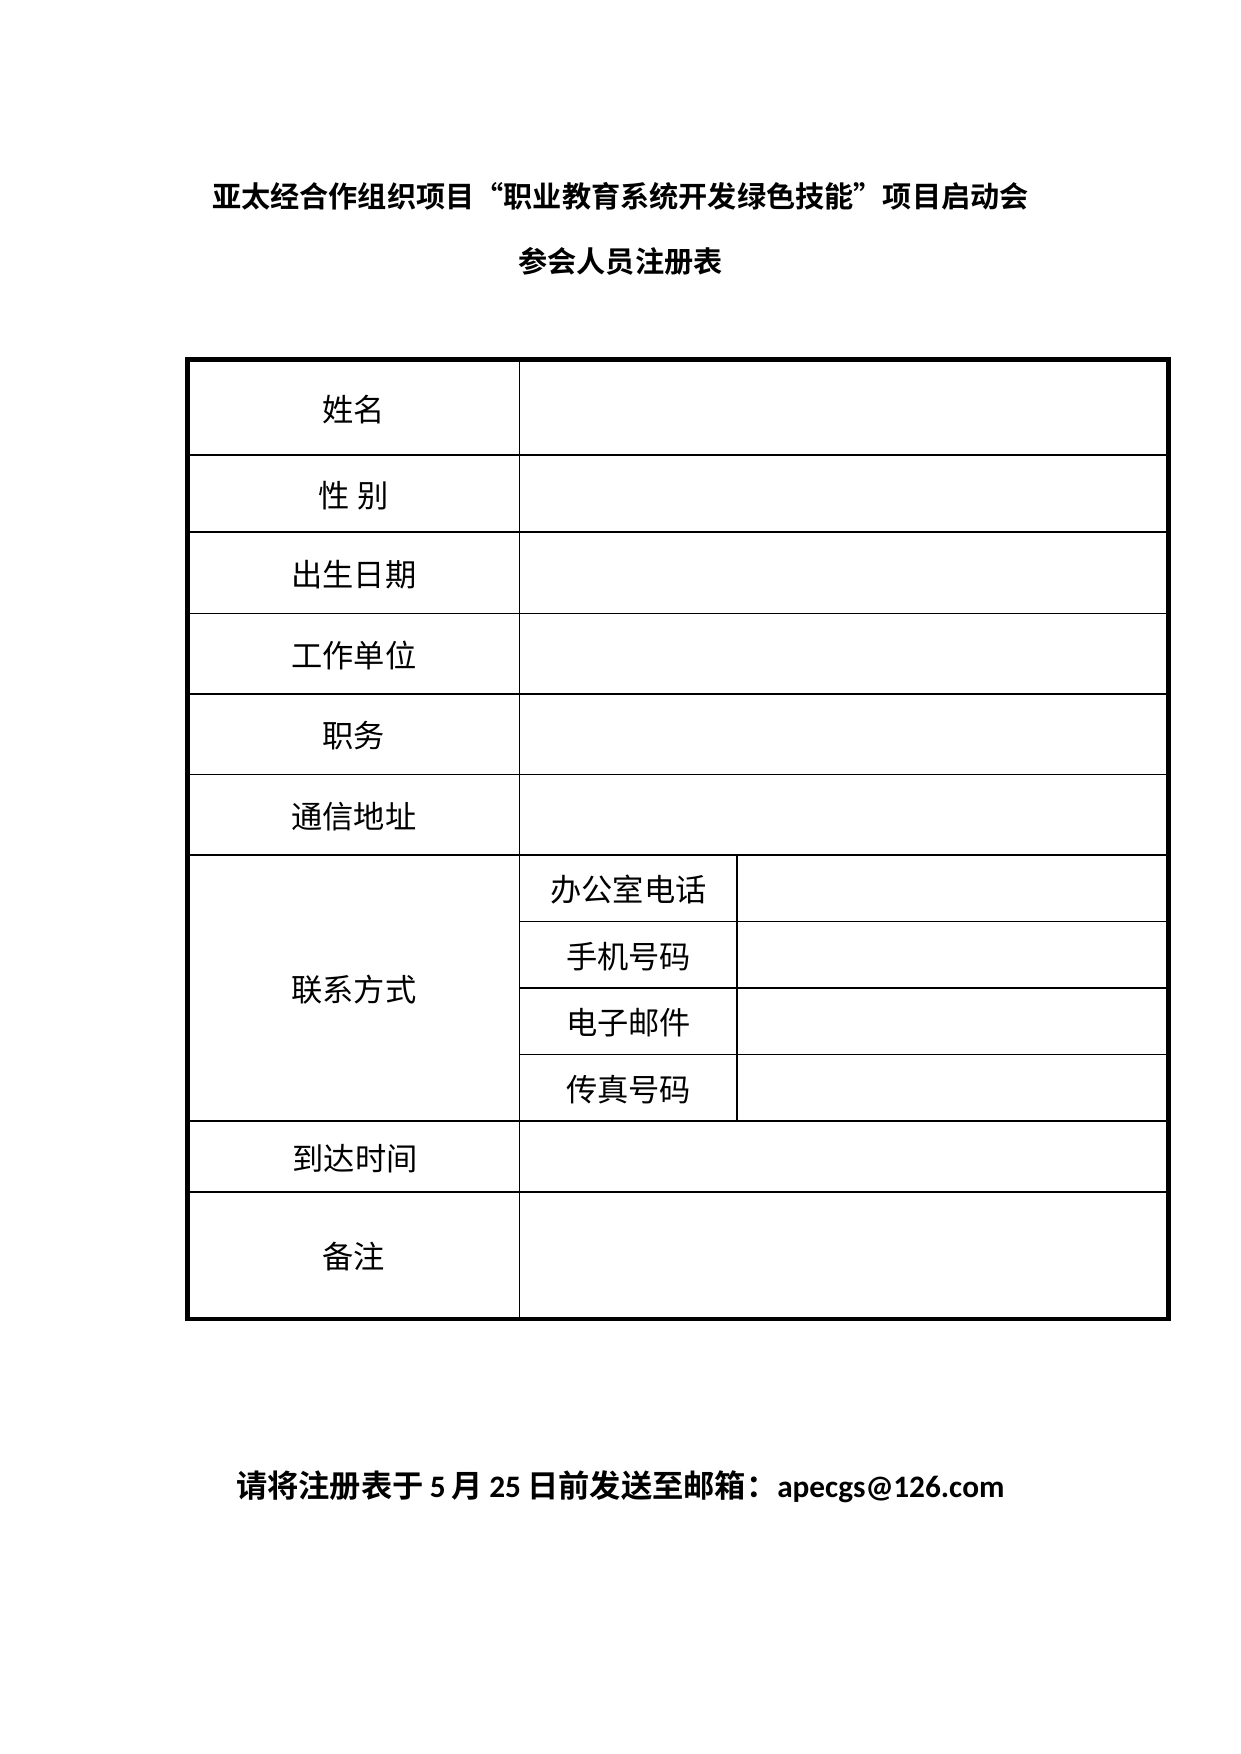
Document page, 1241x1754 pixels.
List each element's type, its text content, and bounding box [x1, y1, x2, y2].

table_cell 到达时间 [190, 1122, 519, 1191]
table_cell 手机号码 [520, 922, 736, 987]
table_cell [520, 1193, 1166, 1316]
table_cell 通信地址 [190, 775, 519, 854]
table_cell [520, 533, 1166, 613]
table_cell 工作单位 [190, 614, 519, 693]
table_cell [738, 1055, 1166, 1120]
table_cell 联系方式 [190, 856, 519, 1120]
text 亚太经合作组织项目“职业教育系统开发绿色技能”项目启动会 [187, 162, 1053, 227]
table_cell 电子邮件 [520, 989, 736, 1054]
table_cell 职务 [190, 695, 519, 773]
table_cell 备注 [190, 1193, 519, 1316]
table_header [520, 362, 1166, 454]
table_header 姓名 [190, 362, 519, 454]
table_cell [520, 1122, 1166, 1191]
table_cell [738, 922, 1166, 987]
table_cell [520, 695, 1166, 773]
table_cell [520, 614, 1166, 693]
table_cell [738, 989, 1166, 1054]
table_cell [520, 456, 1166, 531]
table_cell [738, 856, 1166, 921]
table_cell 出生日期 [190, 533, 519, 613]
table_cell [520, 775, 1166, 854]
table_cell 性 别 [190, 456, 519, 531]
text 参会人员注册表 [187, 227, 1053, 292]
table_cell 办公室电话 [520, 856, 736, 921]
table_cell 传真号码 [520, 1055, 736, 1120]
text 请将注册表于5月25日前发送至邮箱：apecgs@126.com [187, 1451, 1053, 1516]
